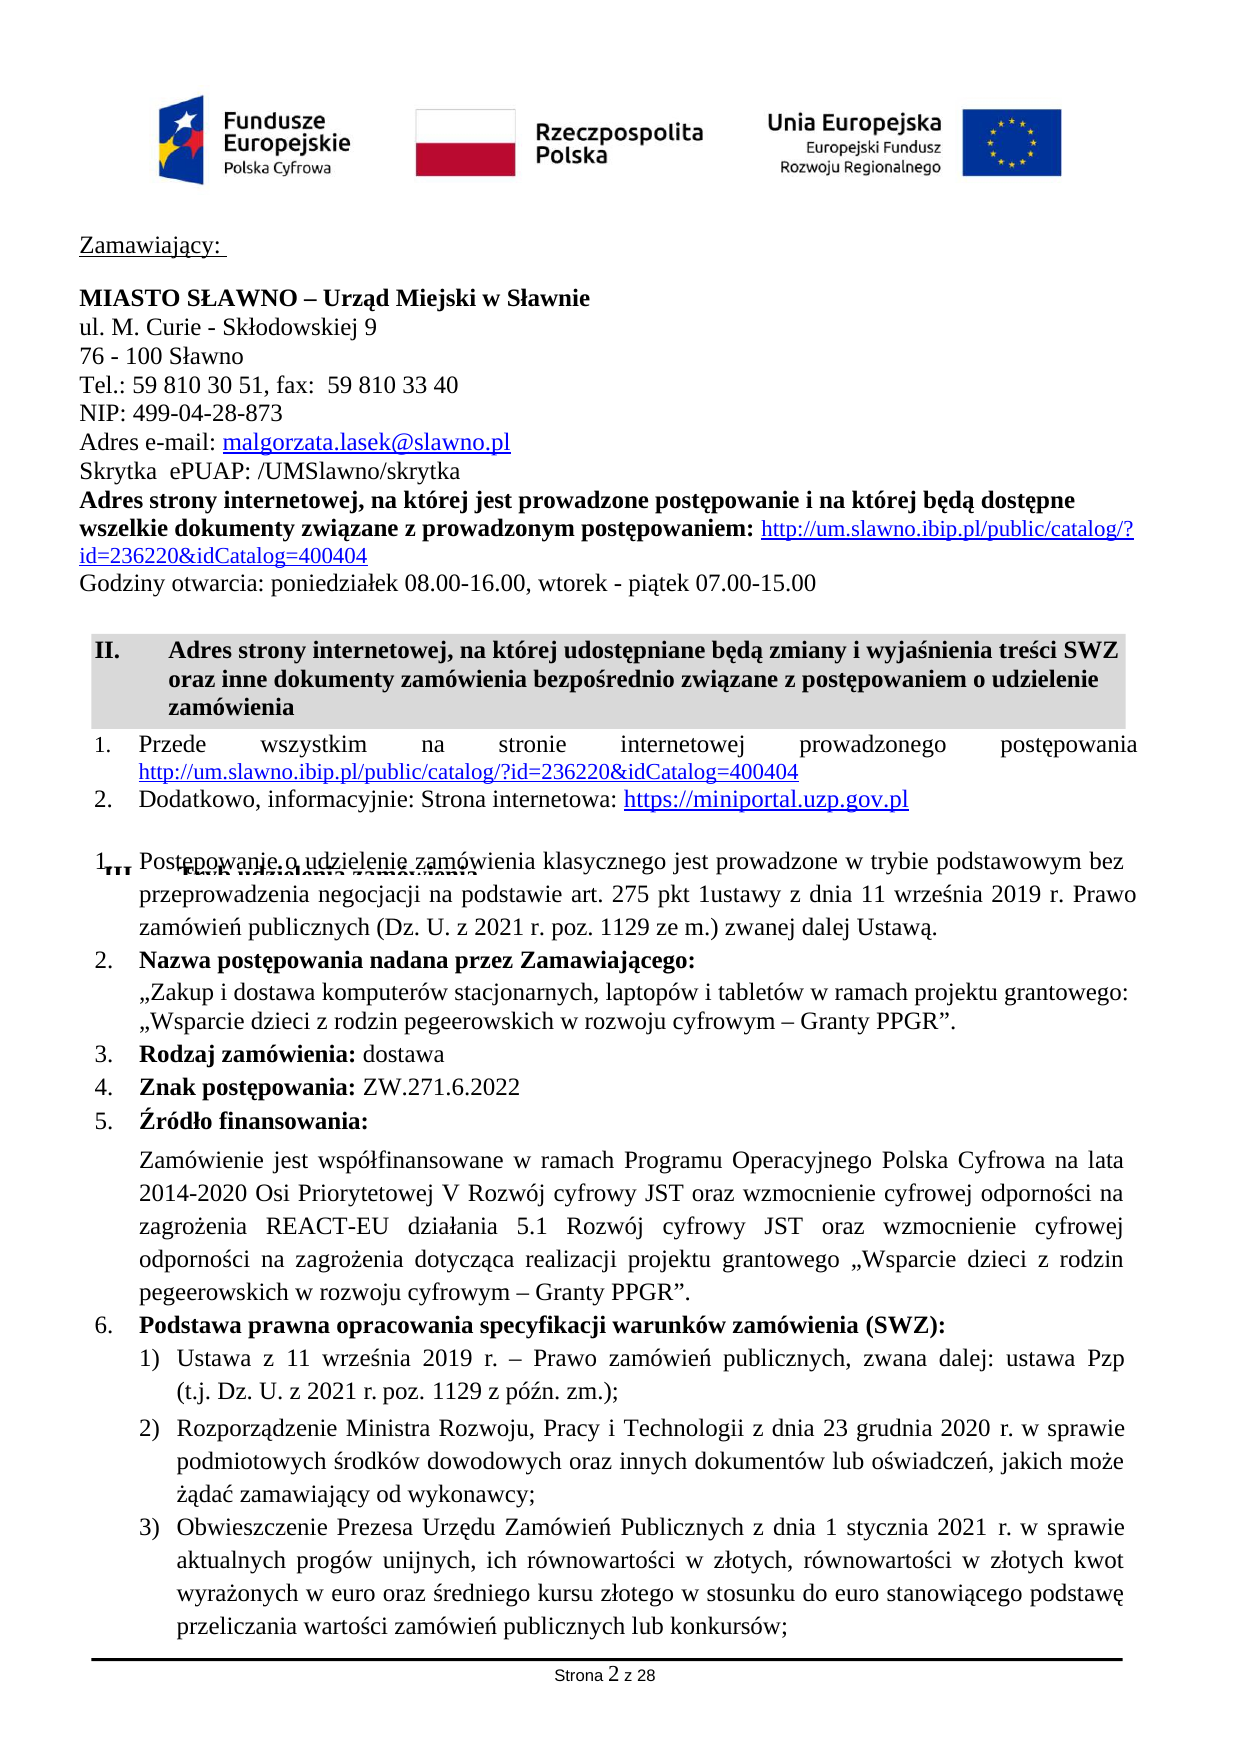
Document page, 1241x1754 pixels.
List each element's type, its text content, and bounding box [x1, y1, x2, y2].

list Obwieszczenie Prezesa Urzędu Zamówień Publicznych z dnia 1 stycznia 2021 r. w sprawie aktualnych progów unijnych, ich równowartości w złotych, równowartości w złotych kwot wyrażonych w euro oraz średniego kursu złotego w stosunku do euro stanowiącego podstawę przeliczania wartości zamówień publicznych lub konkursów; [139, 1512, 1125, 1640]
list Dodatkowo, informacyjnie: Strona internetowa: https://miniportal.uzp.gov.pl [94, 784, 1138, 813]
text Tel.: 59 810 30 51, fax: 59 810 33 40 [79, 370, 1138, 398]
subtitle Źródło finansowania: [94, 1106, 1138, 1135]
text „Zakup i dostawa komputerów stacjonarnych, laptopów i tabletów w ramach projektu grantowego: „Wsparcie dzieci z rodzin pegeerowskich w rozwoju cyfrowym – Granty PPGR”. [139, 977, 1138, 1035]
picture [149, 85, 1063, 195]
text NIP: 499-04-28-873 [79, 398, 1138, 427]
text Adres strony internetowej, na której jest prowadzone postępowanie i na której będą dostępne wszelkie dokumenty związane z prowadzonym postępowaniem: http://um.slawno.ibip.pl/public/catalog/?id=236220&idCatalog=400404 [79, 485, 1138, 568]
subtitle Podstawa prawna opracowania specyfikacji warunków zamówienia (SWZ): [94, 1311, 1138, 1339]
list Rozporządzenie Ministra Rozwoju, Pracy i Technologii z dnia 23 grudnia 2020 r. w sprawie podmiotowych środków dowodowych oraz innych dokumentów lub oświadczeń, jakich może żądać zamawiający od wykonawcy; [139, 1413, 1125, 1508]
text Zamówienie jest współfinansowane w ramach Programu Operacyjnego Polska Cyfrowa na lata 2014-2020 Osi Priorytetowej V Rozwój cyfrowy JST oraz wzmocnienie cyfrowej odporności na zagrożenia REACT-EU działania 5.1 Rozwój cyfrowy JST oraz wzmocnienie cyfrowej odporności na zagrożenia dotycząca realizacji projektu grantowego „Wsparcie dzieci z rodzin pegeerowskich w rozwoju cyfrowym – Granty PPGR”. [139, 1145, 1125, 1306]
text MIASTO SŁAWNO – Urząd Miejski w Sławnie [79, 283, 1138, 312]
text przeprowadzenia negocjacji na podstawie art. 275 pkt 1ustawy z dnia 11 września 2019 r. Prawo zamówień publicznych (Dz. U. z 2021 r. poz. 1129 ze m.) zwanej dalej Ustawą. [139, 879, 1138, 941]
text Adres e-mail: malgorzata.lasek@slawno.pl [79, 427, 1138, 456]
subtitle Nazwa postępowania nadana przez Zamawiającego: [94, 945, 1138, 974]
text Godziny otwarcia: poniedziałek 08.00-16.00, wtorek - piątek 07.00-15.00 [79, 568, 1138, 597]
text Skrytka ePUAP: /UMSlawno/skrytka [79, 456, 1138, 485]
text Zamawiający: [79, 231, 1138, 259]
list Przede wszystkim na stronie internetowej prowadzonego postępowania http://um.slawno.ibip.pl/public/catalog/?id=236220&idCatalog=400404 [94, 630, 1138, 784]
text 76 - 100 Sławno [79, 341, 1138, 370]
list Znak postępowania: ZW.271.6.2022 [94, 1072, 1138, 1101]
list Rodzaj zamówienia: dostawa [94, 1039, 1138, 1068]
list Postępowanie o udzielenie zamówienia klasycznego jest prowadzone w trybie podstawowym bez [94, 848, 1138, 874]
text ul. M. Curie - Skłodowskiej 9 [79, 312, 1138, 341]
list Ustawa z 11 września 2019 r. – Prawo zamówień publicznych, zwana dalej: ustawa Pzp (t.j. Dz. U. z 2021 r. poz. 1129 z późn. zm.); [139, 1343, 1125, 1405]
